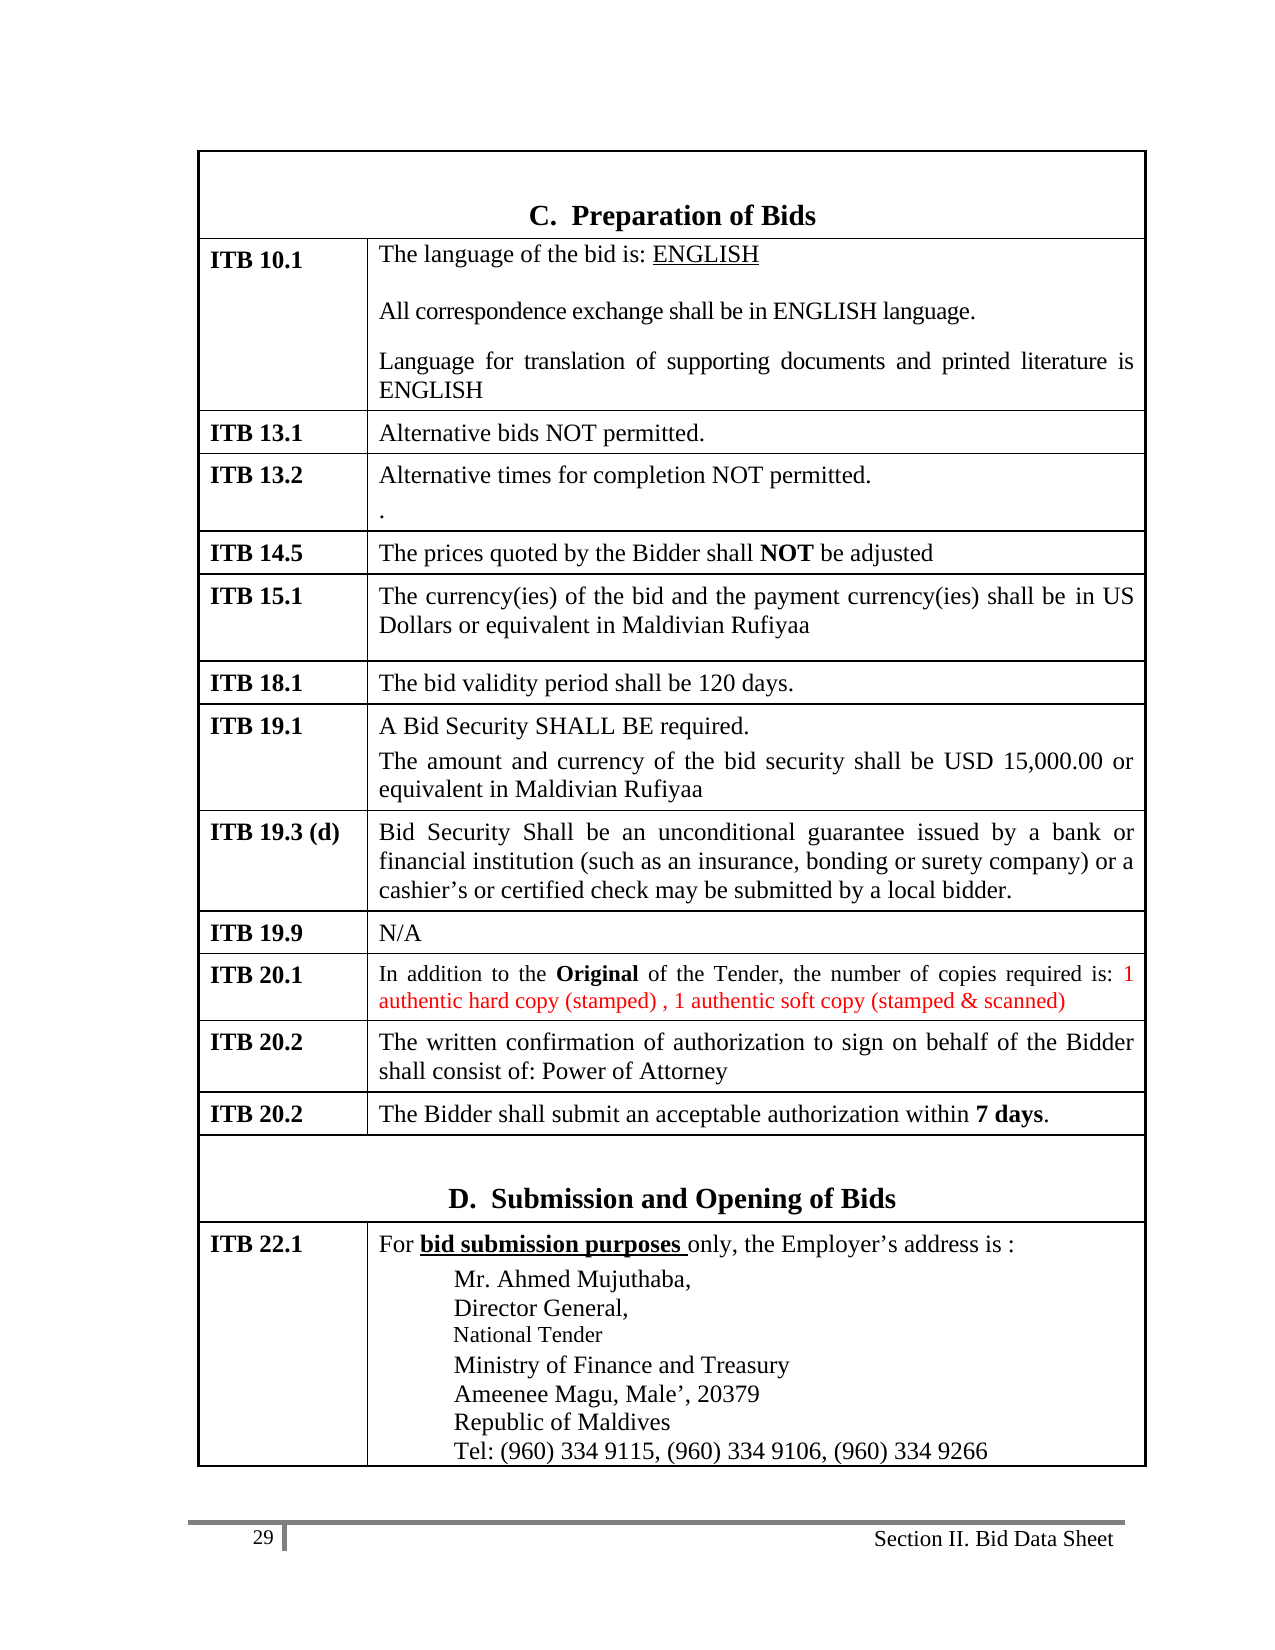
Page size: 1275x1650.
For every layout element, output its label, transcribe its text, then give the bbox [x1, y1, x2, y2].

table_cell ITB 20.1 [200, 954, 367, 1019]
table_cell Alternative times for completion NOT permitted. . [368, 454, 1144, 530]
table_cell The currency(ies) of the bid and the payment currency(ies) shall be in US Dollars or equivalent in Maldivian Rufiyaa [368, 575, 1144, 660]
table_cell In addition to the Original of the Tender, the number of copies required is: 1 authentic hard copy (stamped) , 1 authentic soft copy (stamped & scanned) [368, 954, 1144, 1019]
table_cell The written confirmation of authorization to sign on behalf of the Bidder shall consist of: Power of Attorney [368, 1021, 1144, 1091]
table_cell ITB 22.1 [200, 1223, 367, 1465]
table_cell ITB 20.2 [200, 1021, 367, 1091]
table_cell ITB 19.9 [200, 912, 367, 953]
table_cell ITB 18.1 [200, 662, 367, 703]
table_cell D. Submission and Opening of Bids [200, 1136, 1144, 1221]
table_cell ITB 20.2 [200, 1093, 367, 1134]
table_cell The prices quoted by the Bidder shall NOT be adjusted [368, 532, 1144, 573]
table_cell ITB 13.2 [200, 454, 367, 530]
table_cell ITB 19.1 [200, 705, 367, 809]
table_cell ITB 10.1 [200, 239, 367, 410]
table_cell ITB 15.1 [200, 575, 367, 660]
table_cell The Bidder shall submit an acceptable authorization within 7 days. [368, 1093, 1144, 1134]
table_cell Alternative bids NOT permitted. [368, 411, 1144, 453]
table_cell N/A [368, 912, 1144, 953]
table_cell A Bid Security SHALL BE required. The amount and currency of the bid security shall be USD 15,000.00 or equivalent in Maldivian Rufiyaa [368, 705, 1144, 809]
table_cell ITB 19.3 (d) [200, 811, 367, 910]
table_cell C. Preparation of Bids [200, 152, 1144, 237]
table_cell The language of the bid is: ENGLISH All correspondence exchange shall be in ENGLISH language. Language for translation of supporting documents and printed literature is ENGLISH [368, 239, 1144, 410]
table_cell The bid validity period shall be 120 days. [368, 662, 1144, 703]
table_cell ITB 13.1 [200, 411, 367, 453]
table_cell ITB 14.5 [200, 532, 367, 573]
table_cell Bid Security Shall be an unconditional guarantee issued by a bank or financial institution (such as an insurance, bonding or surety company) or a cashier’s or certified check may be submitted by a local bidder. [368, 811, 1144, 910]
